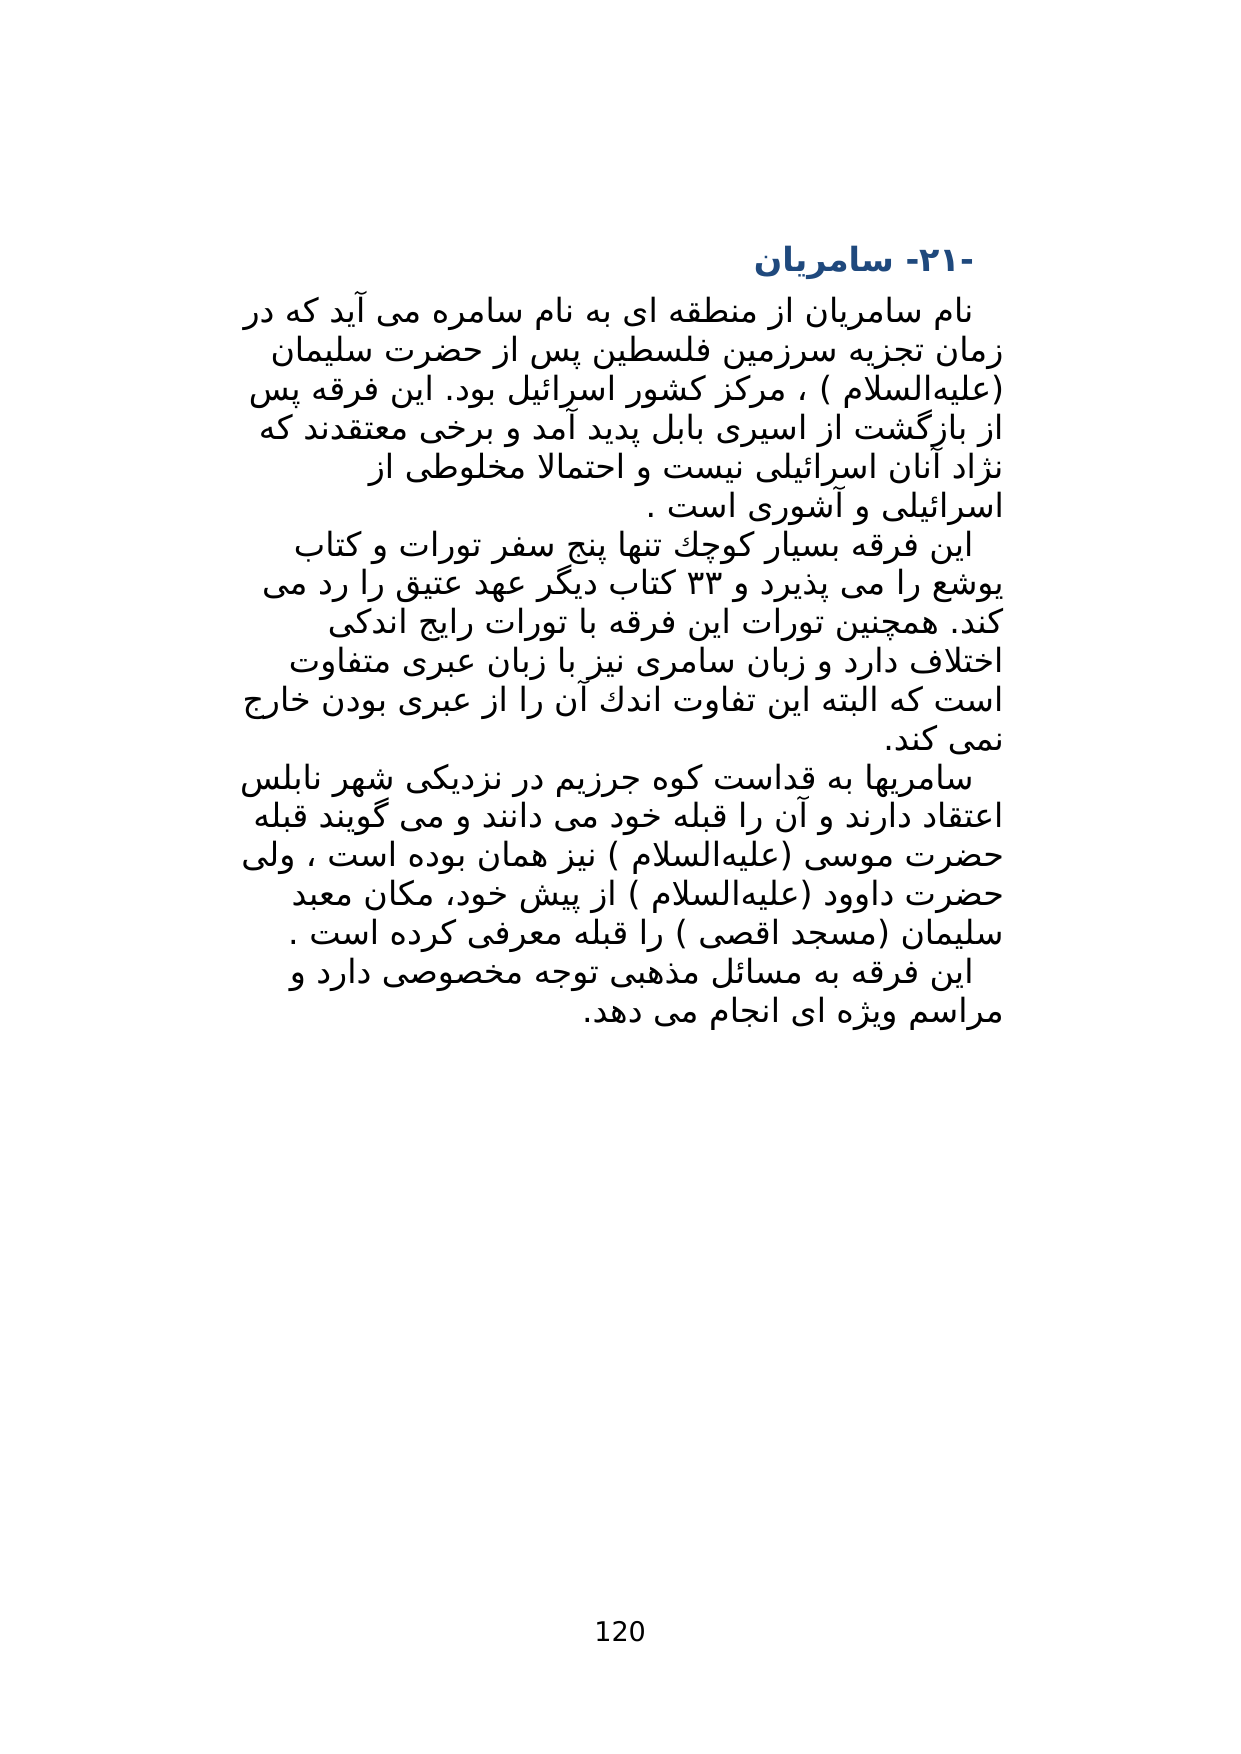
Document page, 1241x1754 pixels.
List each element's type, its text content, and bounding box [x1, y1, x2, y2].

text اين فرقه به مسائل مذهبى توجه مخصوصى دارد و مراسم ويژه اى انجام مى دهد. [236, 952, 1004, 1030]
text نام سامريان از منطقه اى به نام سامره مى آيد كه در زمان تجزيه سرزمين فلسطين پس از حضرت سليمان (عليه‌السلام ) ، مركز كشور اسرائيل بود. اين فرقه پس از بازگشت از اسيرى بابل پديد آمد و برخى معتقدند كه نژاد آنان اسرائيلى نيست و احتمالا مخلوطى از اسرائيلى و آشورى است . [236, 292, 1004, 525]
subtitle -٢١- سامريان [236, 241, 1004, 279]
text اين فرقه بسيار كوچك تنها پنج سفر تورات و كتاب يوشع را مى پذيرد و ٣٣ كتاب ديگر عهد عتيق را رد مى كند. همچنين تورات اين فرقه با تورات رايج اندكى اختلاف دارد و زبان سامرى نيز با زبان عبرى متفاوت است كه البته اين تفاوت اندك آن را از عبرى بودن خارج نمى كند. [236, 525, 1004, 758]
text سامريها به قداست كوه جرزيم در نزديكى شهر نابلس اعتقاد دارند و آن را قبله خود مى دانند و مى گويند قبله حضرت موسى (عليه‌السلام ) نيز همان بوده است ، ولى حضرت داوود (عليه‌السلام ) از پيش خود، مكان معبد سليمان (مسجد اقصى ) را قبله معرفى كرده است . [236, 758, 1004, 952]
